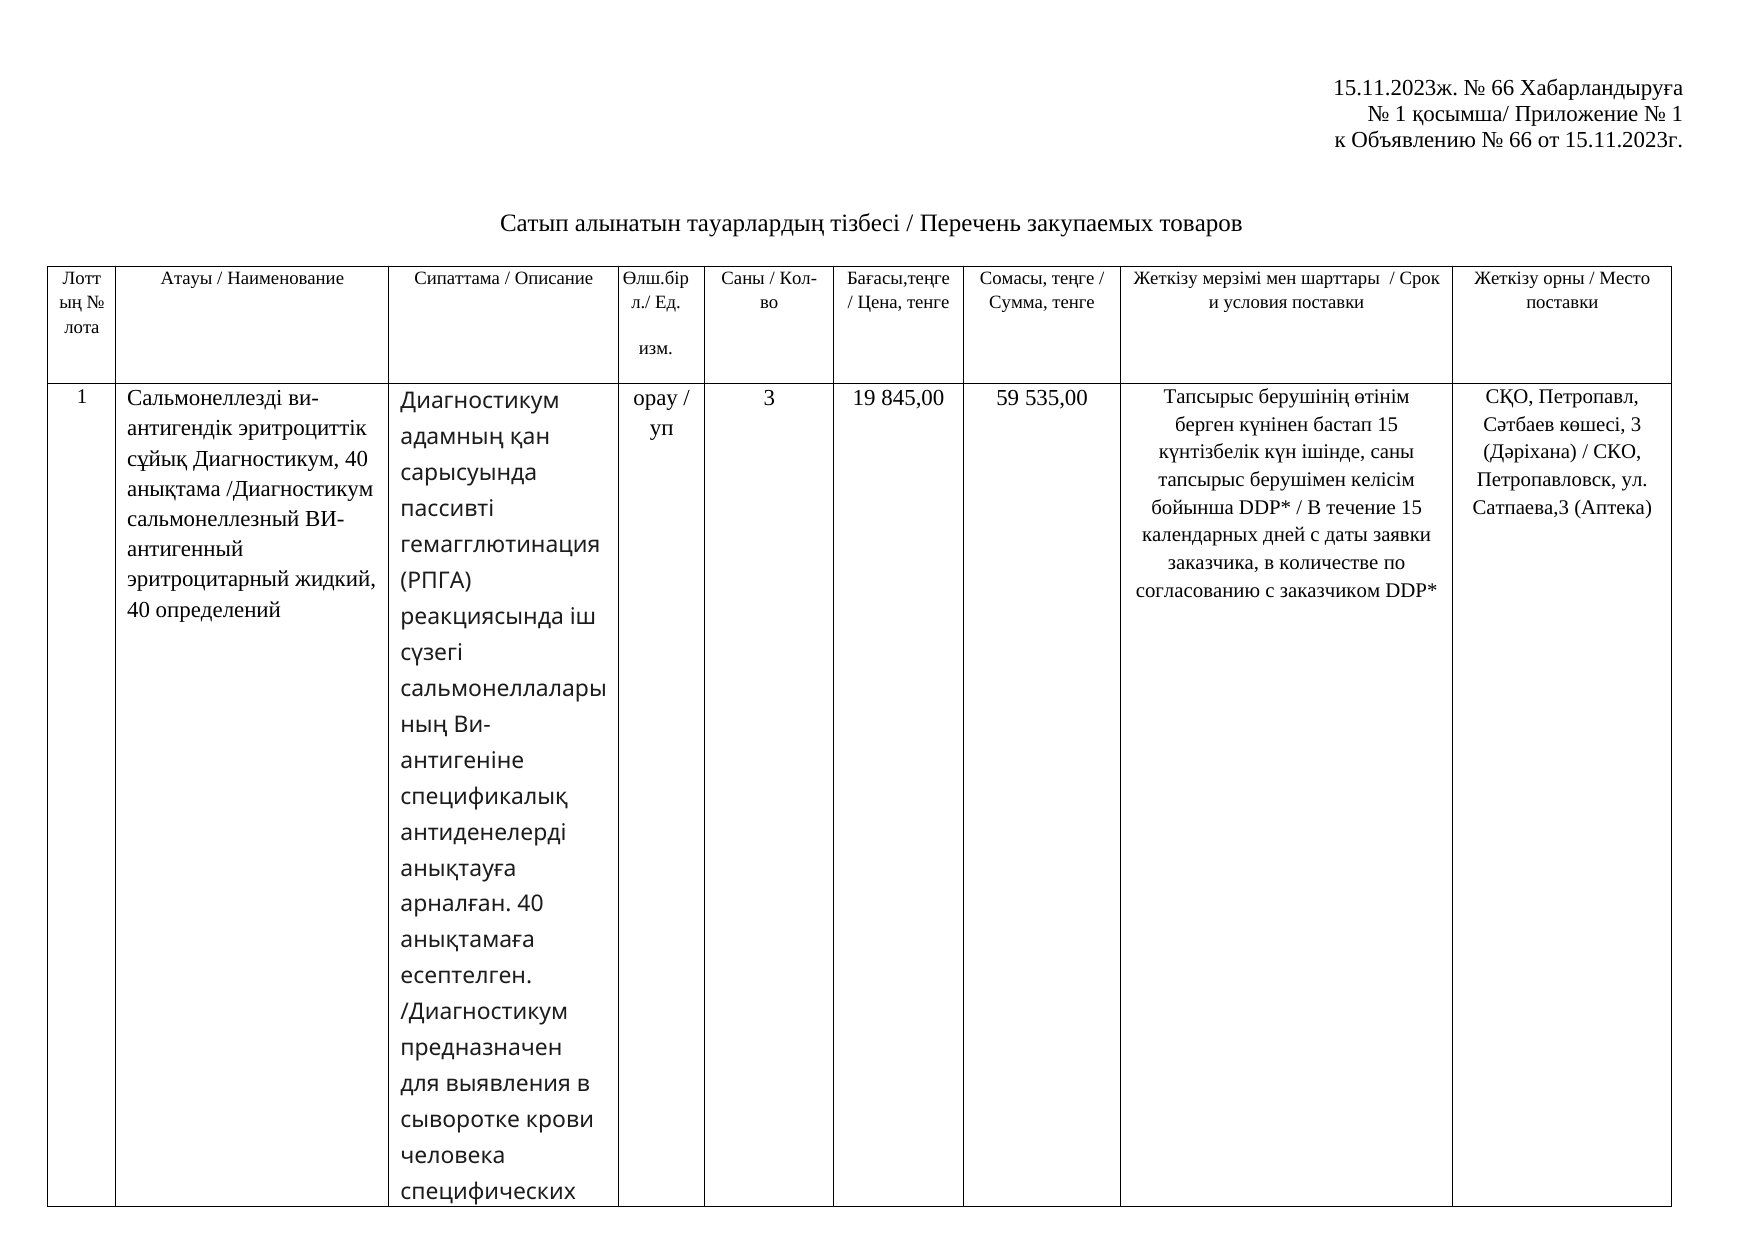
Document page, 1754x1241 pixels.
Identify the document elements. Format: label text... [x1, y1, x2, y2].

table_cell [1121, 384, 1452, 1206]
text Сатып алынатын тауарлардың тізбесі / Перечень закупаемых товаров [59, 208, 1683, 237]
text 15.11.2023ж. № 66 Хабарландыруға [59, 74, 1683, 100]
table_header Жеткізу орны / Место поставки [1453, 267, 1671, 383]
table_header Атауы / Наименование [116, 267, 388, 383]
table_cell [116, 384, 388, 1206]
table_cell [389, 384, 618, 1206]
table_cell 3 [705, 384, 833, 1206]
text к Объявлению № 66 от 15.11.2023г. [0, 127, 1683, 153]
table_header Сипаттама / Описание [389, 267, 618, 383]
table_header Жеткізу мерзімі мен шарттары / Срок и условия поставки [1121, 267, 1452, 383]
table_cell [1453, 384, 1671, 1206]
table_cell 19 845,00 [834, 384, 963, 1206]
table_header Бағасы,теңге / Цена, тенге [834, 267, 963, 383]
table_header Өлш.бірл./ Ед. изм. [619, 267, 704, 383]
table_header Сомасы, теңге / Сумма, тенге [964, 267, 1120, 383]
table_cell 1 [48, 384, 115, 1206]
text № 1 қосымша/ Приложение № 1 [59, 100, 1683, 127]
table_cell орау /уп [619, 384, 704, 1206]
table_header Лоттың № лота [48, 267, 115, 383]
table_cell 59 535,00 [964, 384, 1120, 1206]
table_header Саны / Кол-во [705, 267, 833, 383]
